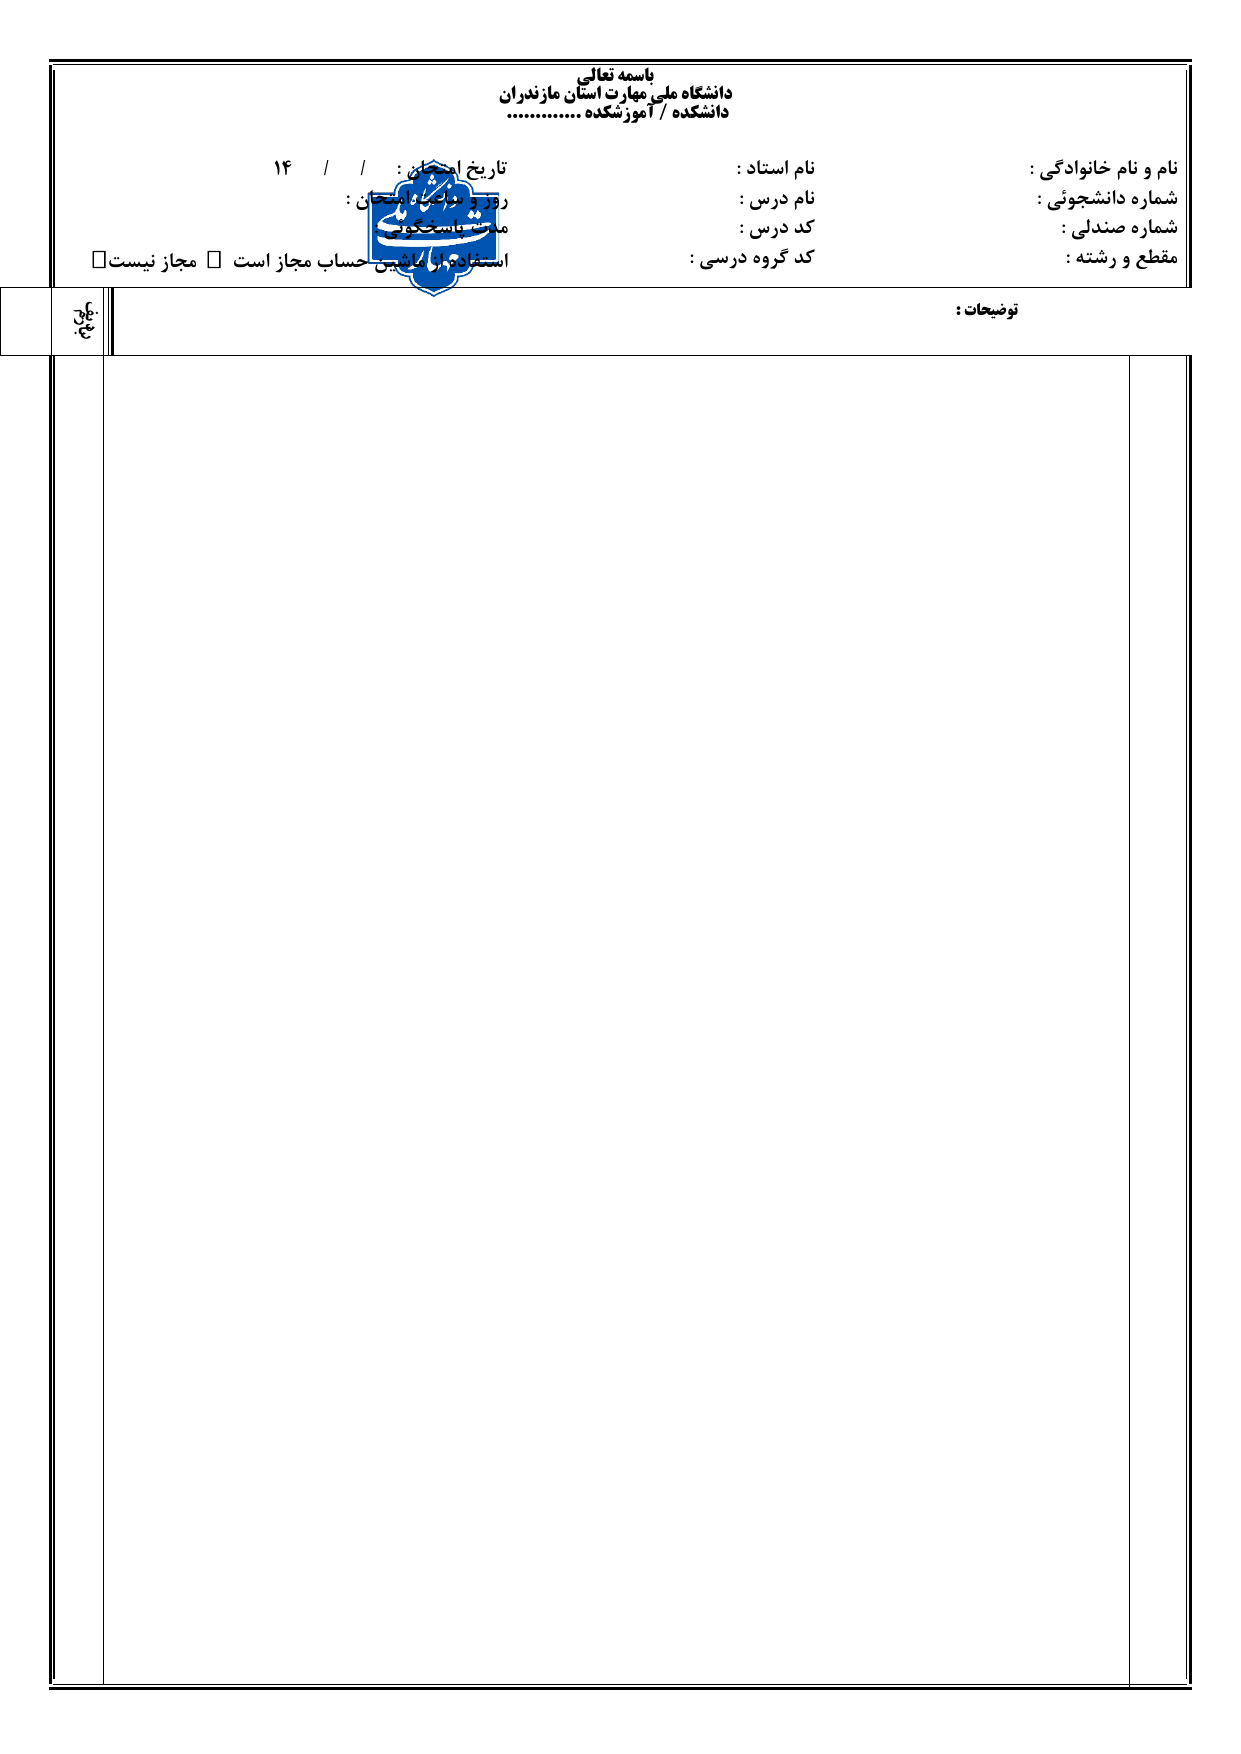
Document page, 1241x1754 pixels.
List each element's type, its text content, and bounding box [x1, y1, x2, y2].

table_header باسمه تعالي دانشگاه ملی مهارت استان مازندران دانشكده / آموزشکده ............. [187, 65, 1044, 159]
picture [367, 288, 500, 297]
table_cell كد درس : [519, 219, 826, 248]
table_header [52, 62, 187, 159]
table_cell نام استاد : [519, 160, 826, 189]
table_header [1044, 62, 1189, 159]
table_cell [1130, 356, 1189, 1684]
table_cell نام و نام خانوادگي : [826, 160, 1186, 189]
table_cell مدت پاسخگوئي : [55, 219, 519, 248]
table_cell مقطع و رشته : [826, 248, 1186, 287]
table_cell [104, 356, 1129, 1684]
table_cell كد گروه درسی : [519, 248, 826, 287]
table_cell استفاده از ماشين حساب مجاز است مجاز نيست [55, 248, 519, 287]
table_cell [52, 356, 103, 1684]
table_cell تاريخ امتحان : / / 14 [55, 160, 519, 189]
table_cell نام درس : [519, 189, 826, 219]
table_cell شماره دانشجوئي : [826, 189, 1186, 219]
table_cell شماره صندلي : [826, 219, 1186, 248]
table_cell بارم [52, 288, 103, 355]
table_cell روز و ساعت امتحان : [55, 189, 519, 219]
